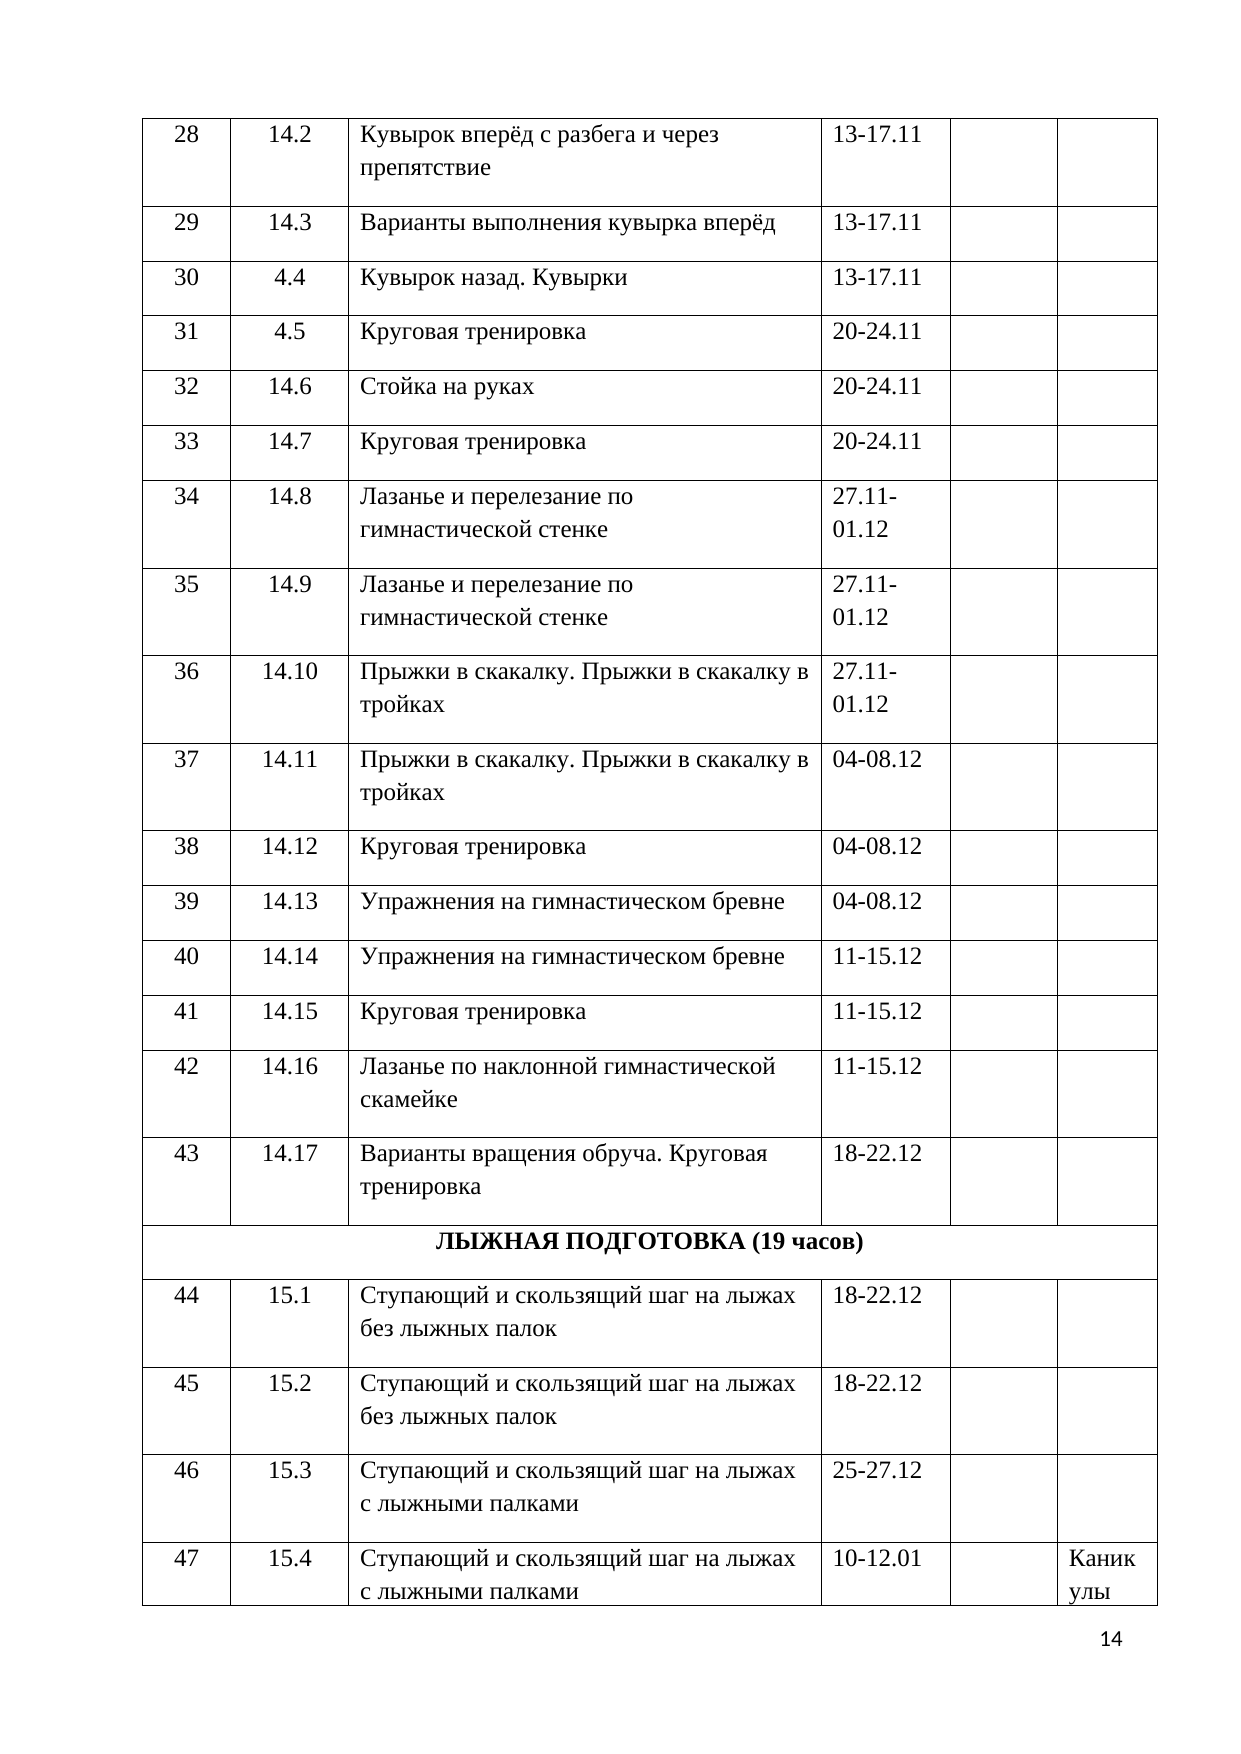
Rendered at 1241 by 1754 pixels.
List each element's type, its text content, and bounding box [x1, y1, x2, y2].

table_cell [951, 119, 1057, 206]
table_cell 04-08.12 [822, 744, 950, 830]
table_cell 20-24.11 [822, 371, 950, 425]
table_cell 44 [143, 1280, 230, 1367]
table_cell 14.9 [231, 569, 348, 655]
table_cell 4.4 [231, 262, 348, 315]
table_cell 14.10 [231, 656, 348, 743]
table_cell [951, 569, 1057, 655]
table_cell 31 [143, 316, 230, 370]
table_cell Варианты вращения обруча. Круговая тренировка [349, 1138, 821, 1225]
table_cell 13-17.11 [822, 119, 950, 206]
table_cell 04-08.12 [822, 886, 950, 940]
table_cell 14.12 [231, 831, 348, 885]
table_cell [951, 1543, 1057, 1604]
table_cell [951, 262, 1057, 315]
table_cell Кувырок назад. Кувырки [349, 262, 821, 315]
table_cell 15.4 [231, 1543, 348, 1604]
table_cell 20-24.11 [822, 316, 950, 370]
table_cell [1058, 831, 1157, 885]
table_cell 14.17 [231, 1138, 348, 1225]
table_cell Стойка на руках [349, 371, 821, 425]
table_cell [1058, 1543, 1157, 1604]
table_cell 36 [143, 656, 230, 743]
table_cell [951, 1138, 1057, 1225]
table_cell [1058, 481, 1157, 568]
table_cell 27.11-01.12 [822, 481, 950, 568]
table_cell [951, 1280, 1057, 1367]
table_cell Круговая тренировка [349, 996, 821, 1050]
table_cell 13-17.11 [822, 262, 950, 315]
table_cell [951, 207, 1057, 261]
table_cell 14.11 [231, 744, 348, 830]
table_cell [1058, 1368, 1157, 1454]
table_cell Лазанье и перелезание по гимнастической стенке [349, 481, 821, 568]
table_cell [951, 481, 1057, 568]
table_cell [951, 426, 1057, 480]
table_cell [951, 1455, 1057, 1542]
table_cell 28 [143, 119, 230, 206]
table_cell 42 [143, 1051, 230, 1137]
table_cell 15.2 [231, 1368, 348, 1454]
table_cell [1058, 316, 1157, 370]
table_cell 18-22.12 [822, 1280, 950, 1367]
table_cell 18-22.12 [822, 1138, 950, 1225]
table_cell [951, 941, 1057, 995]
table_cell Прыжки в скакалку. Прыжки в скакалку в тройках [349, 744, 821, 830]
table_cell 46 [143, 1455, 230, 1542]
table_cell 45 [143, 1368, 230, 1454]
table_cell 14.15 [231, 996, 348, 1050]
table_cell 27.11-01.12 [822, 656, 950, 743]
table_cell 35 [143, 569, 230, 655]
table_cell [1058, 262, 1157, 315]
table_cell 04-08.12 [822, 831, 950, 885]
table_cell 14.13 [231, 886, 348, 940]
table_cell ЛЫЖНАЯ ПОДГОТОВКА (19 часов) [143, 1226, 1157, 1279]
table_cell 27.11-01.12 [822, 569, 950, 655]
table_cell 4.5 [231, 316, 348, 370]
table_cell [1058, 996, 1157, 1050]
table_cell 20-24.11 [822, 426, 950, 480]
table_cell [951, 1051, 1057, 1137]
table_cell 29 [143, 207, 230, 261]
table_cell Круговая тренировка [349, 316, 821, 370]
table_cell Ступающий и скользящий шаг на лыжах без лыжных палок [349, 1280, 821, 1367]
table_cell [1058, 1455, 1157, 1542]
table_cell Круговая тренировка [349, 831, 821, 885]
table_cell 32 [143, 371, 230, 425]
table_cell 39 [143, 886, 230, 940]
table_cell 14.14 [231, 941, 348, 995]
table_cell 18-22.12 [822, 1368, 950, 1454]
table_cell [349, 1543, 821, 1604]
table_cell 14.16 [231, 1051, 348, 1137]
table_cell [1058, 1280, 1157, 1367]
table_cell [951, 886, 1057, 940]
table_cell 38 [143, 831, 230, 885]
table_cell [1058, 371, 1157, 425]
table_cell 10-12.01 [822, 1543, 950, 1604]
table_cell [1058, 119, 1157, 206]
table_cell [951, 996, 1057, 1050]
table_cell 34 [143, 481, 230, 568]
table_cell 47 [143, 1543, 230, 1604]
table_cell 30 [143, 262, 230, 315]
table_cell 15.3 [231, 1455, 348, 1542]
table_cell [1058, 941, 1157, 995]
table_cell [951, 744, 1057, 830]
table_cell 14.6 [231, 371, 348, 425]
table_cell [1058, 569, 1157, 655]
table_cell Упражнения на гимнастическом бревне [349, 941, 821, 995]
table_cell Варианты выполнения кувырка вперёд [349, 207, 821, 261]
table_cell [951, 1368, 1057, 1454]
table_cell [349, 1455, 821, 1542]
table_cell Ступающий и скользящий шаг на лыжах без лыжных палок [349, 1368, 821, 1454]
table_cell [1058, 207, 1157, 261]
table_cell 43 [143, 1138, 230, 1225]
table_cell [951, 656, 1057, 743]
table_cell 14.2 [231, 119, 348, 206]
table_cell [1058, 744, 1157, 830]
table_cell 25-27.12 [822, 1455, 950, 1542]
table_cell [951, 831, 1057, 885]
table_cell 11-15.12 [822, 1051, 950, 1137]
table_cell [951, 316, 1057, 370]
table_cell 14.3 [231, 207, 348, 261]
table_cell 11-15.12 [822, 941, 950, 995]
table_cell Упражнения на гимнастическом бревне [349, 886, 821, 940]
table_cell [1058, 1051, 1157, 1137]
table_cell 14.7 [231, 426, 348, 480]
table_cell 13-17.11 [822, 207, 950, 261]
table_cell Кувырок вперёд с разбега и через препятствие [349, 119, 821, 206]
table_cell Прыжки в скакалку. Прыжки в скакалку в тройках [349, 656, 821, 743]
table_cell 37 [143, 744, 230, 830]
table_cell [1058, 886, 1157, 940]
table_cell 14.8 [231, 481, 348, 568]
table_cell [1058, 426, 1157, 480]
table_cell [1058, 1138, 1157, 1225]
table_cell Лазанье по наклонной гимнастической скамейке [349, 1051, 821, 1137]
table_cell Круговая тренировка [349, 426, 821, 480]
table_cell Лазанье и перелезание по гимнастической стенке [349, 569, 821, 655]
table_cell [951, 371, 1057, 425]
table_cell 41 [143, 996, 230, 1050]
table_cell [1058, 656, 1157, 743]
table_cell 33 [143, 426, 230, 480]
table_cell 40 [143, 941, 230, 995]
table_cell 15.1 [231, 1280, 348, 1367]
table_cell 11-15.12 [822, 996, 950, 1050]
